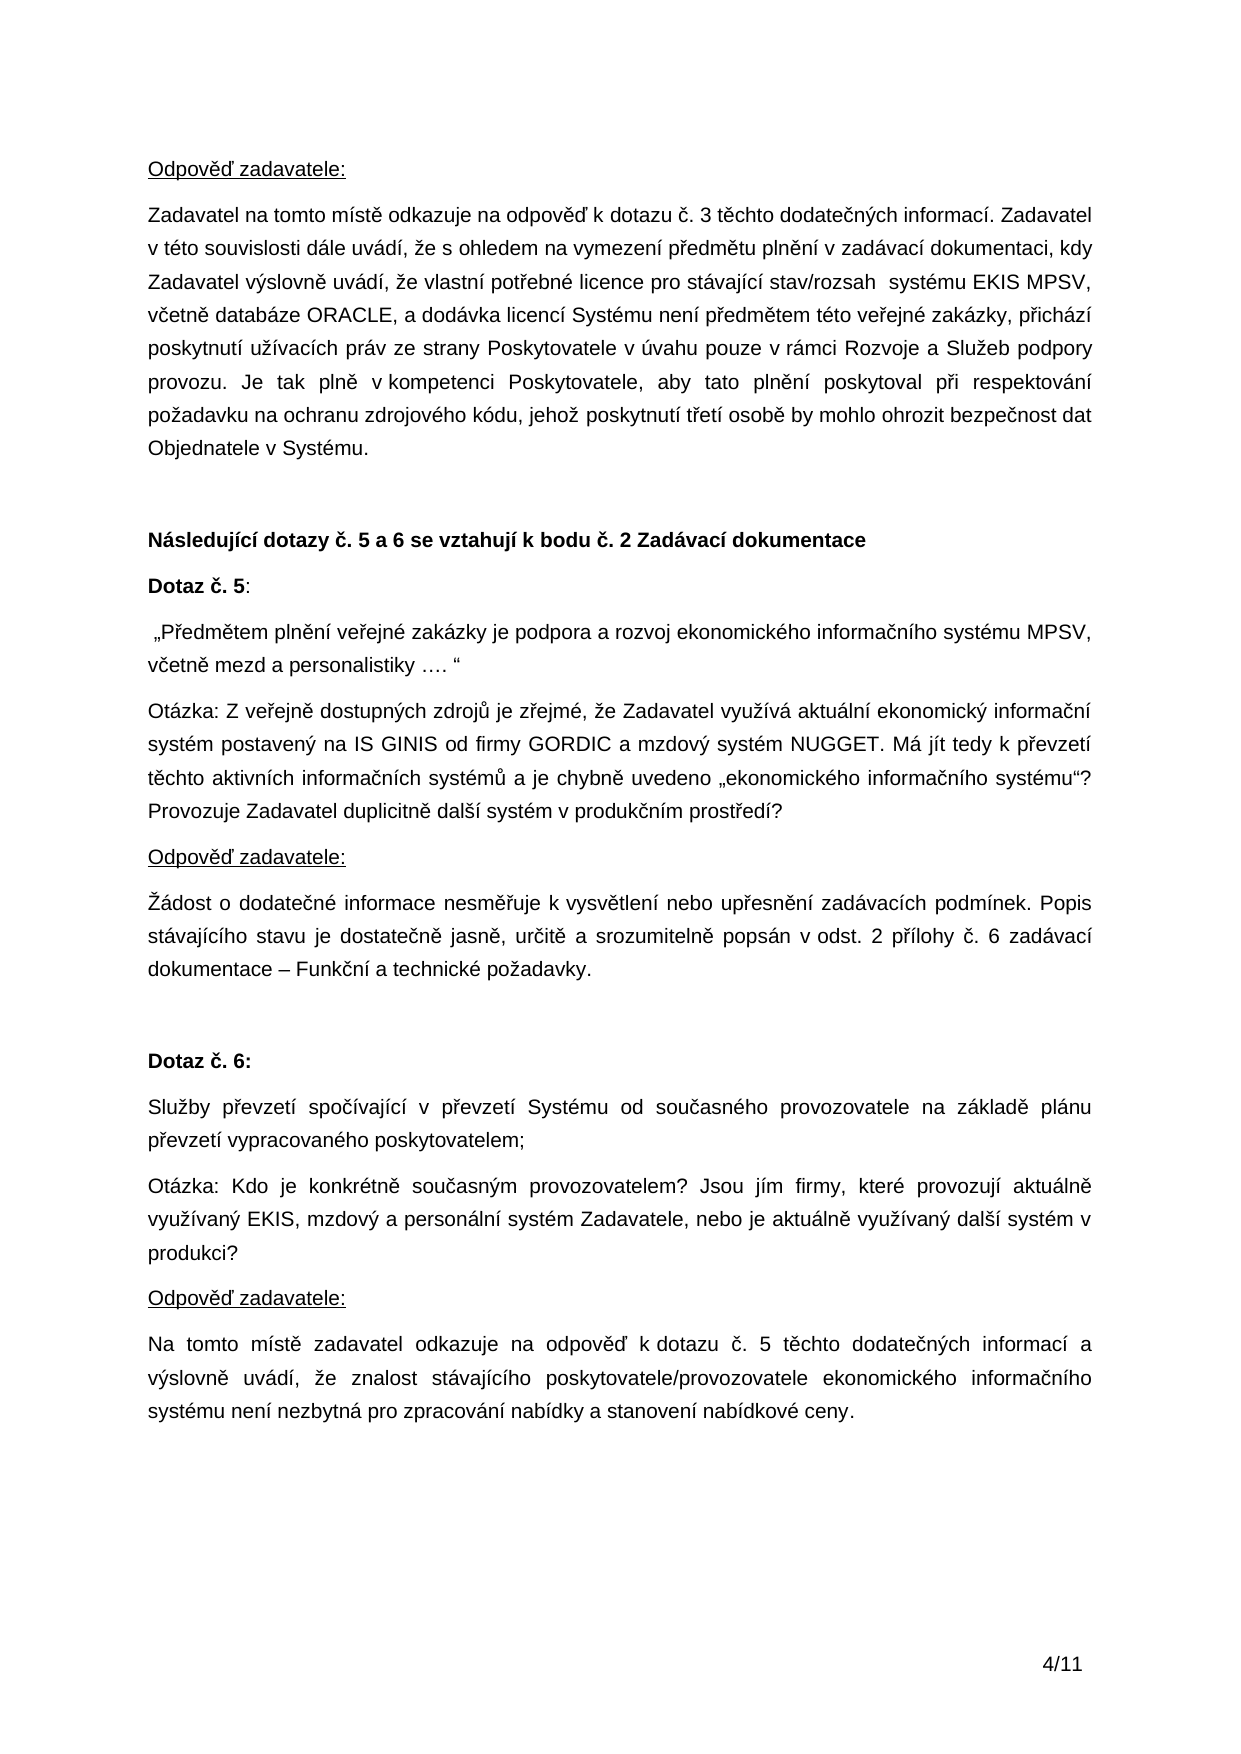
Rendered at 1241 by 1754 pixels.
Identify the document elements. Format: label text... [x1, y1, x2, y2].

text Otázka: Z veřejně dostupných zdrojů je zřejmé, že Zadavatel využívá aktuální ekonomický informační systém postavený na IS GINIS od firmy GORDIC a mzdový systém NUGGET. Má jít tedy k převzetí těchto aktivních informačních systémů a je chybně uvedeno „ekonomického informačního systému“? Provozuje Zadavatel duplicitně další systém v produkčním prostředí? [148, 689, 1093, 823]
text Dotaz č. 6: [148, 1039, 1093, 1073]
text Na tomto místě zadavatel odkazuje na odpověď k dotazu č. 5 těchto dodatečných informací a výslovně uvádí, že znalost stávajícího poskytovatele/provozovatele ekonomického informačního systému není nezbytná pro zpracování nabídky a stanovení nabídkové ceny. [148, 1323, 1093, 1423]
text Služby převzetí spočívající v převzetí Systému od současného provozovatele na základě plánu převzetí vypracovaného poskytovatelem; [148, 1085, 1093, 1152]
text „Předmětem plnění veřejné zakázky je podpora a rozvoj ekonomického informačního systému MPSV, včetně mezd a personalistiky …. “ [148, 610, 1093, 677]
text Odpověď zadavatele: [148, 148, 1093, 181]
text Žádost o dodatečné informace nesměřuje k vysvětlení nebo upřesnění zadávacích podmínek. Popis stávajícího stavu je dostatečně jasně, určitě a srozumitelně popsán v odst. 2 přílohy č. 6 zadávací dokumentace – Funkční a technické požadavky. [148, 881, 1093, 981]
text Odpověď zadavatele: [148, 835, 1093, 868]
text Odpověď zadavatele: [148, 1277, 1093, 1310]
text Následující dotazy č. 5 a 6 se vztahují k bodu č. 2 Zadávací dokumentace [148, 518, 1093, 552]
text Zadavatel na tomto místě odkazuje na odpověď k dotazu č. 3 těchto dodatečných informací. Zadavatel v této souvislosti dále uvádí, že s ohledem na vymezení předmětu plnění v zadávací dokumentaci, kdy Zadavatel výslovně uvádí, že vlastní potřebné licence pro stávající stav/rozsah systému EKIS MPSV, včetně databáze ORACLE, a dodávka licencí Systému není předmětem této veřejné zakázky, přichází poskytnutí užívacích práv ze strany Poskytovatele v úvahu pouze v rámci Rozvoje a Služeb podpory provozu. Je tak plně v kompetenci Poskytovatele, aby tato plnění poskytoval při respektování požadavku na ochranu zdrojového kódu, jehož poskytnutí třetí osobě by mohlo ohrozit bezpečnost dat Objednatele v Systému. [148, 193, 1093, 460]
text Otázka: Kdo je konkrétně současným provozovatelem? Jsou jím firmy, které provozují aktuálně využívaný EKIS, mzdový a personální systém Zadavatele, nebo je aktuálně využívaný další systém v produkci? [148, 1164, 1093, 1264]
text Dotaz č. 5: [148, 564, 1093, 598]
